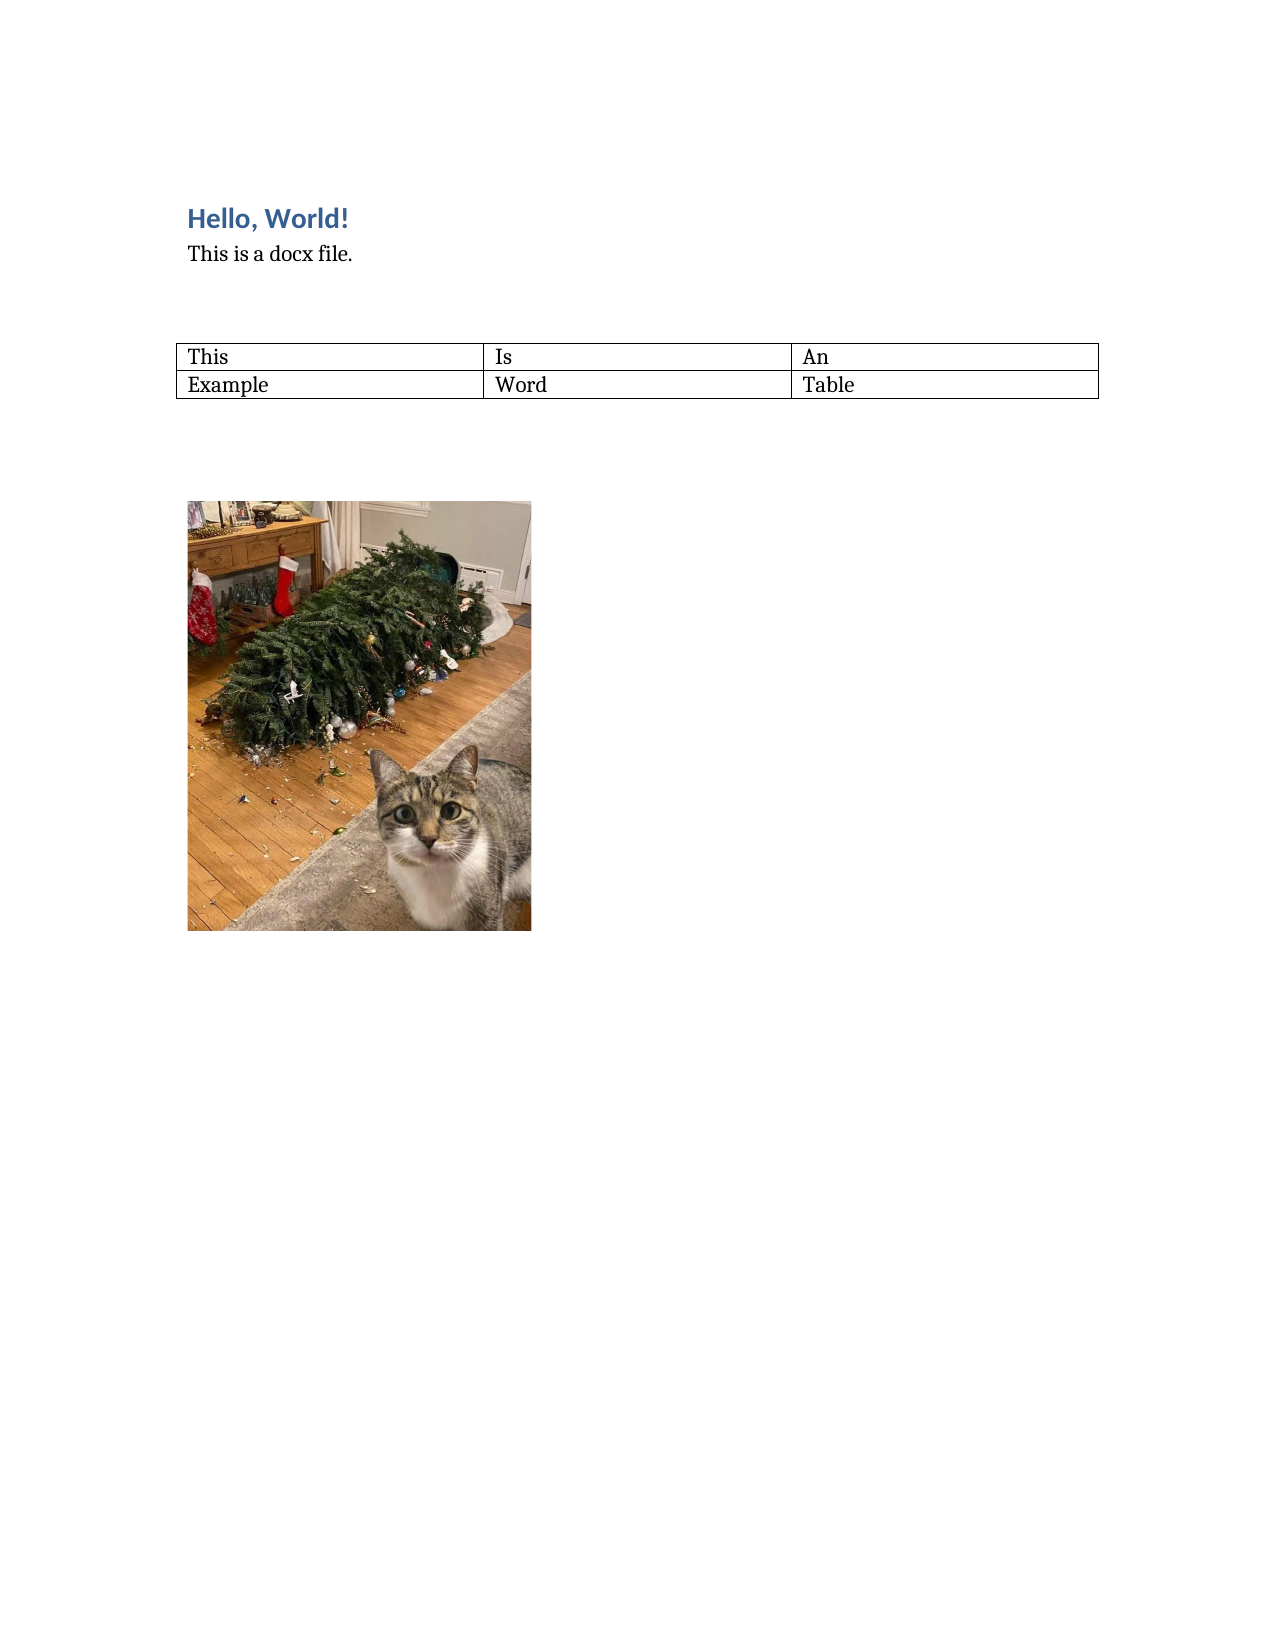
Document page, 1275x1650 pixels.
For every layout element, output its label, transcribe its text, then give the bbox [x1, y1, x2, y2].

table_cell Table [792, 371, 1098, 398]
picture [187, 501, 532, 931]
table_cell Example [177, 371, 483, 398]
table_header An [792, 344, 1098, 370]
table_cell Word [484, 371, 791, 398]
table_header This [177, 344, 483, 370]
subtitle Hello, World! [187, 200, 1087, 236]
text This is a docx file. [187, 241, 1087, 267]
table_header Is [484, 344, 791, 370]
